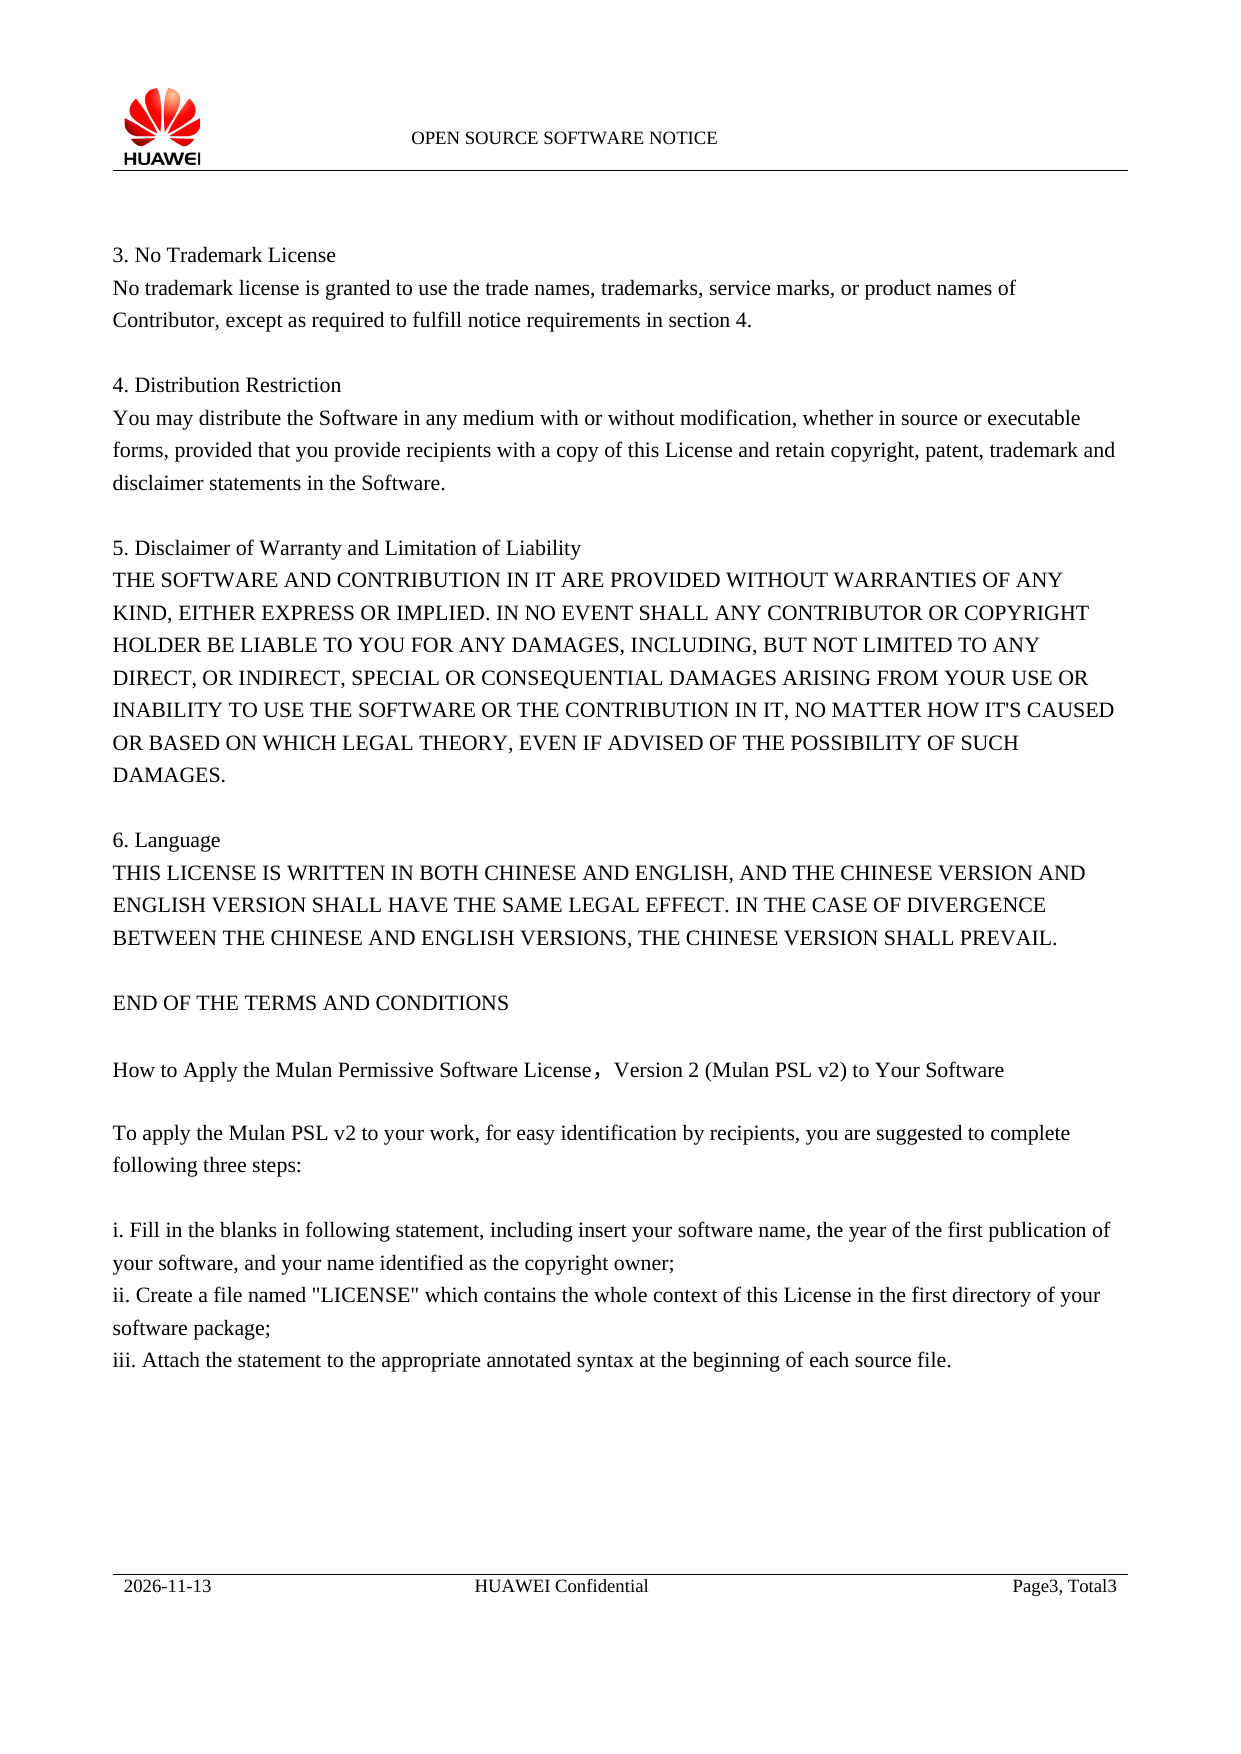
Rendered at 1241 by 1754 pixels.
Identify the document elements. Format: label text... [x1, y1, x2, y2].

text 3. No Trademark License [112, 239, 1128, 271]
text THE SOFTWARE AND CONTRIBUTION IN IT ARE PROVIDED WITHOUT WARRANTIES OF ANY KIND, EITHER EXPRESS OR IMPLIED. IN NO EVENT SHALL ANY CONTRIBUTOR OR COPYRIGHT HOLDER BE LIABLE TO YOU FOR ANY DAMAGES, INCLUDING, BUT NOT LIMITED TO ANY DIRECT, OR INDIRECT, SPECIAL OR CONSEQUENTIAL DAMAGES ARISING FROM YOUR USE OR INABILITY TO USE THE SOFTWARE OR THE CONTRIBUTION IN IT, NO MATTER HOW IT'S CAUSED OR BASED ON WHICH LEGAL THEORY, EVEN IF ADVISED OF THE POSSIBILITY OF SUCH DAMAGES. [112, 564, 1128, 791]
text i. Fill in the blanks in following statement, including insert your software name, the year of the first publication of your software, and your name identified as the copyright owner; [112, 1214, 1128, 1279]
text ii. Create a file named "LICENSE" which contains the whole context of this License in the first directory of your software package; [112, 1279, 1128, 1344]
text THIS LICENSE IS WRITTEN IN BOTH CHINESE AND ENGLISH, AND THE CHINESE VERSION AND ENGLISH VERSION SHALL HAVE THE SAME LEGAL EFFECT. IN THE CASE OF DIVERGENCE BETWEEN THE CHINESE AND ENGLISH VERSIONS, THE CHINESE VERSION SHALL PREVAIL. [112, 856, 1128, 954]
text END OF THE TERMS AND CONDITIONS [112, 986, 1128, 1019]
text 6. Language [112, 824, 1128, 856]
text iii. Attach the statement to the appropriate annotated syntax at the beginning of each source file. [112, 1344, 1128, 1376]
text You may distribute the Software in any medium with or without modification, whether in source or executable forms, provided that you provide recipients with a copy of this License and retain copyright, patent, trademark and disclaimer statements in the Software. [112, 401, 1128, 499]
picture [124, 88, 201, 165]
text How to Apply the Mulan Permissive Software License，Version 2 (Mulan PSL v2) to Your Software [112, 1051, 1128, 1084]
text 5. Disclaimer of Warranty and Limitation of Liability [112, 531, 1128, 564]
text No trademark license is granted to use the trade names, trademarks, service marks, or product names of Contributor, except as required to fulfill notice requirements in section 4. [112, 271, 1128, 336]
text To apply the Mulan PSL v2 to your work, for easy identification by recipients, you are suggested to complete following three steps: [112, 1116, 1128, 1181]
text 4. Distribution Restriction [112, 369, 1128, 401]
